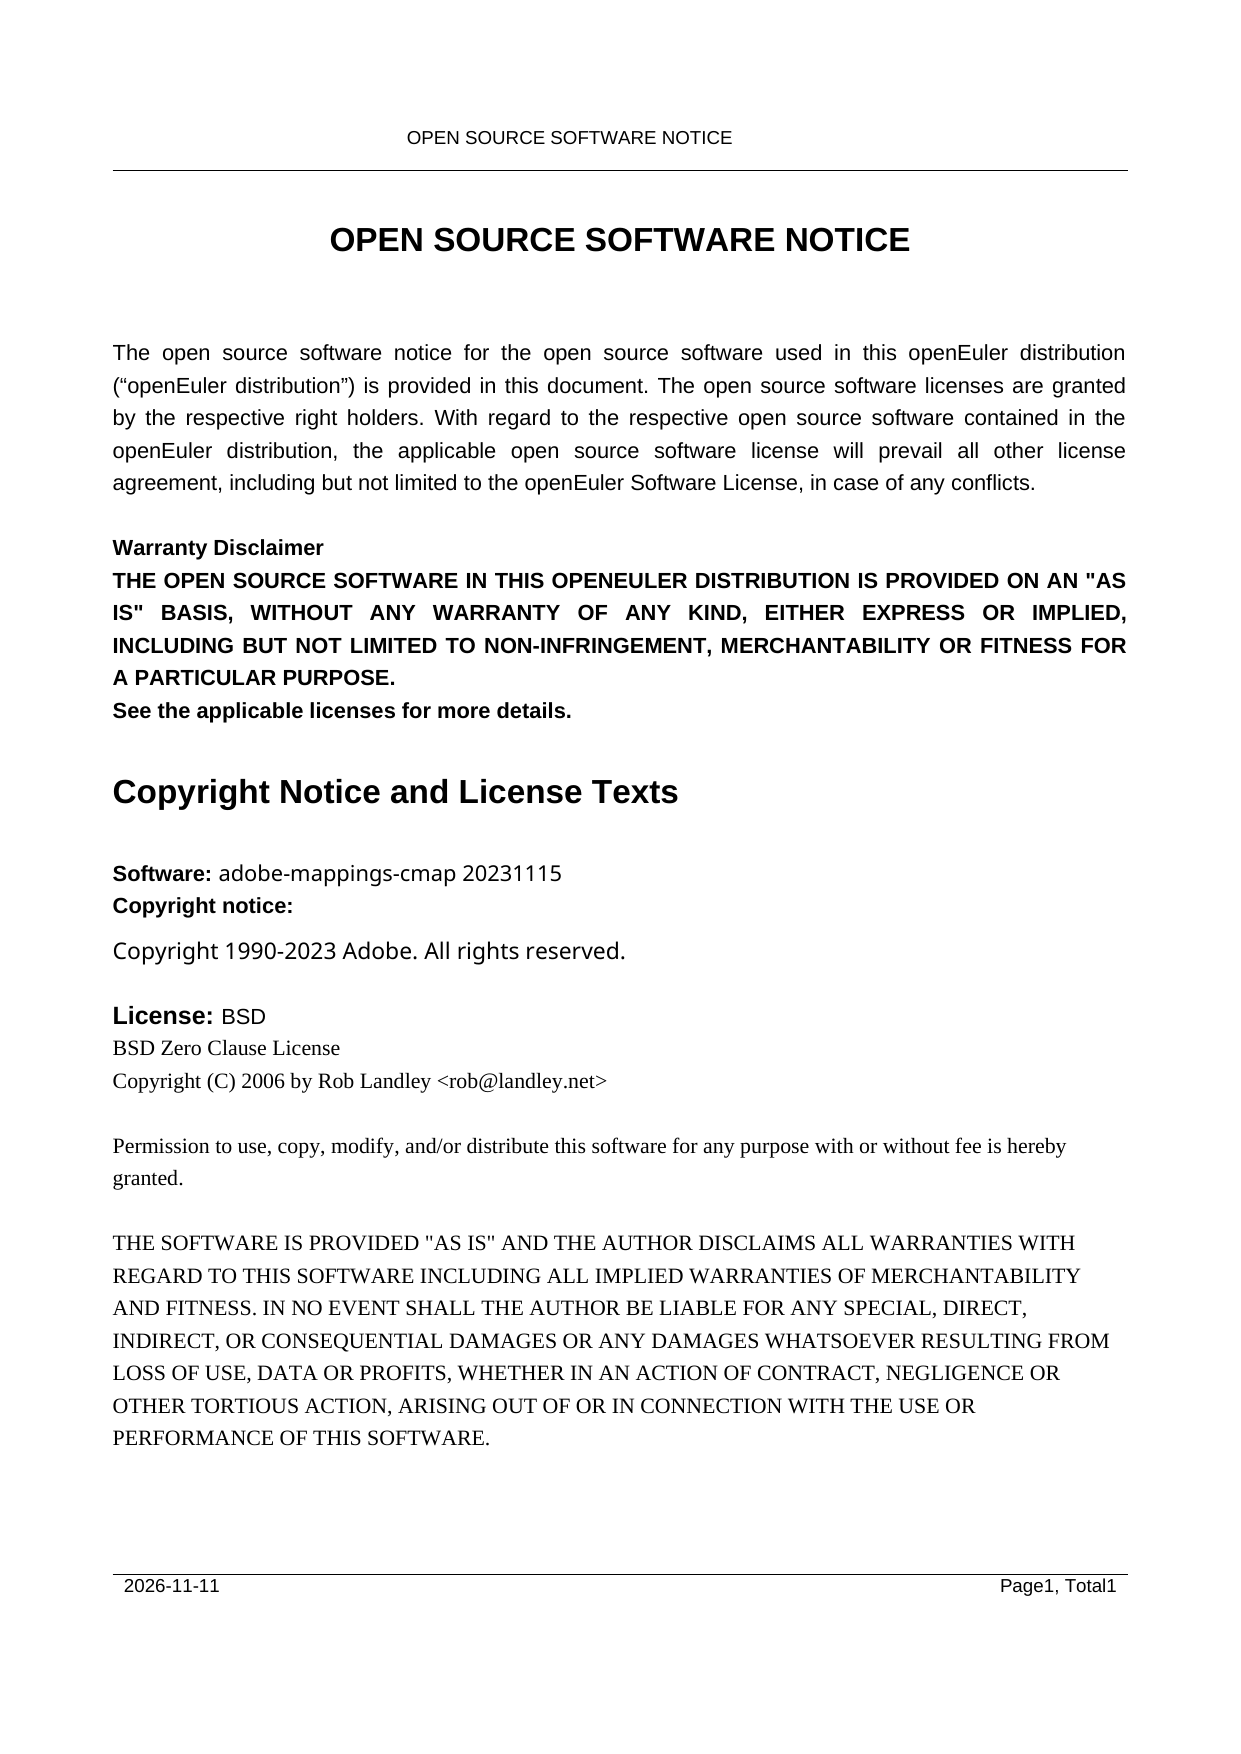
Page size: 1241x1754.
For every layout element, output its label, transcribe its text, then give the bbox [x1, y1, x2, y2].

text Copyright notice: [112, 889, 1128, 921]
text Warranty Disclaimer [112, 531, 1128, 564]
text BSD Zero Clause License Copyright (C) 2006 by Rob Landley <rob@landley.net> Permission to use, copy, modify, and/or distribute this software for any purpose with or without fee is hereby granted. THE SOFTWARE IS PROVIDED "AS IS" AND THE AUTHOR DISCLAIMS ALL WARRANTIES WITH REGARD TO THIS SOFTWARE INCLUDING ALL IMPLIED WARRANTIES OF MERCHANTABILITY AND FITNESS. IN NO EVENT SHALL THE AUTHOR BE LIABLE FOR ANY SPECIAL, DIRECT, INDIRECT, OR CONSEQUENTIAL DAMAGES OR ANY DAMAGES WHATSOEVER RESULTING FROM LOSS OF USE, DATA OR PROFITS, WHETHER IN AN ACTION OF CONTRACT, NEGLIGENCE OR OTHER TORTIOUS ACTION, ARISING OUT OF OR IN CONNECTION WITH THE USE OR PERFORMANCE OF THIS SOFTWARE. [112, 1031, 1128, 1486]
text THE OPEN SOURCE SOFTWARE IN THIS OPENEULER DISTRIBUTION IS PROVIDED ON AN "AS IS" BASIS, WITHOUT ANY WARRANTY OF ANY KIND, EITHER EXPRESS OR IMPLIED, INCLUDING BUT NOT LIMITED TO NON-INFRINGEMENT, MERCHANTABILITY OR FITNESS FOR A PARTICULAR PURPOSE. See the applicable licenses for more details. [112, 564, 1128, 726]
text Copyright 1990-2023 Adobe. All rights reserved. [112, 934, 1128, 999]
title Software: adobe-mappings-cmap 20231115 [112, 856, 1128, 889]
text Copyright Notice and License Texts [112, 759, 1128, 824]
text License: BSD [112, 999, 1128, 1031]
text OPEN SOURCE SOFTWARE NOTICE [112, 206, 1128, 271]
text The open source software notice for the open source software used in this openEuler distribution (“openEuler distribution”) is provided in this document. The open source software licenses are granted by the respective right holders. With regard to the respective open source software contained in the openEuler distribution, the applicable open source software license will prevail all other license agreement, including but not limited to the openEuler Software License, in case of any conflicts. [112, 336, 1128, 499]
